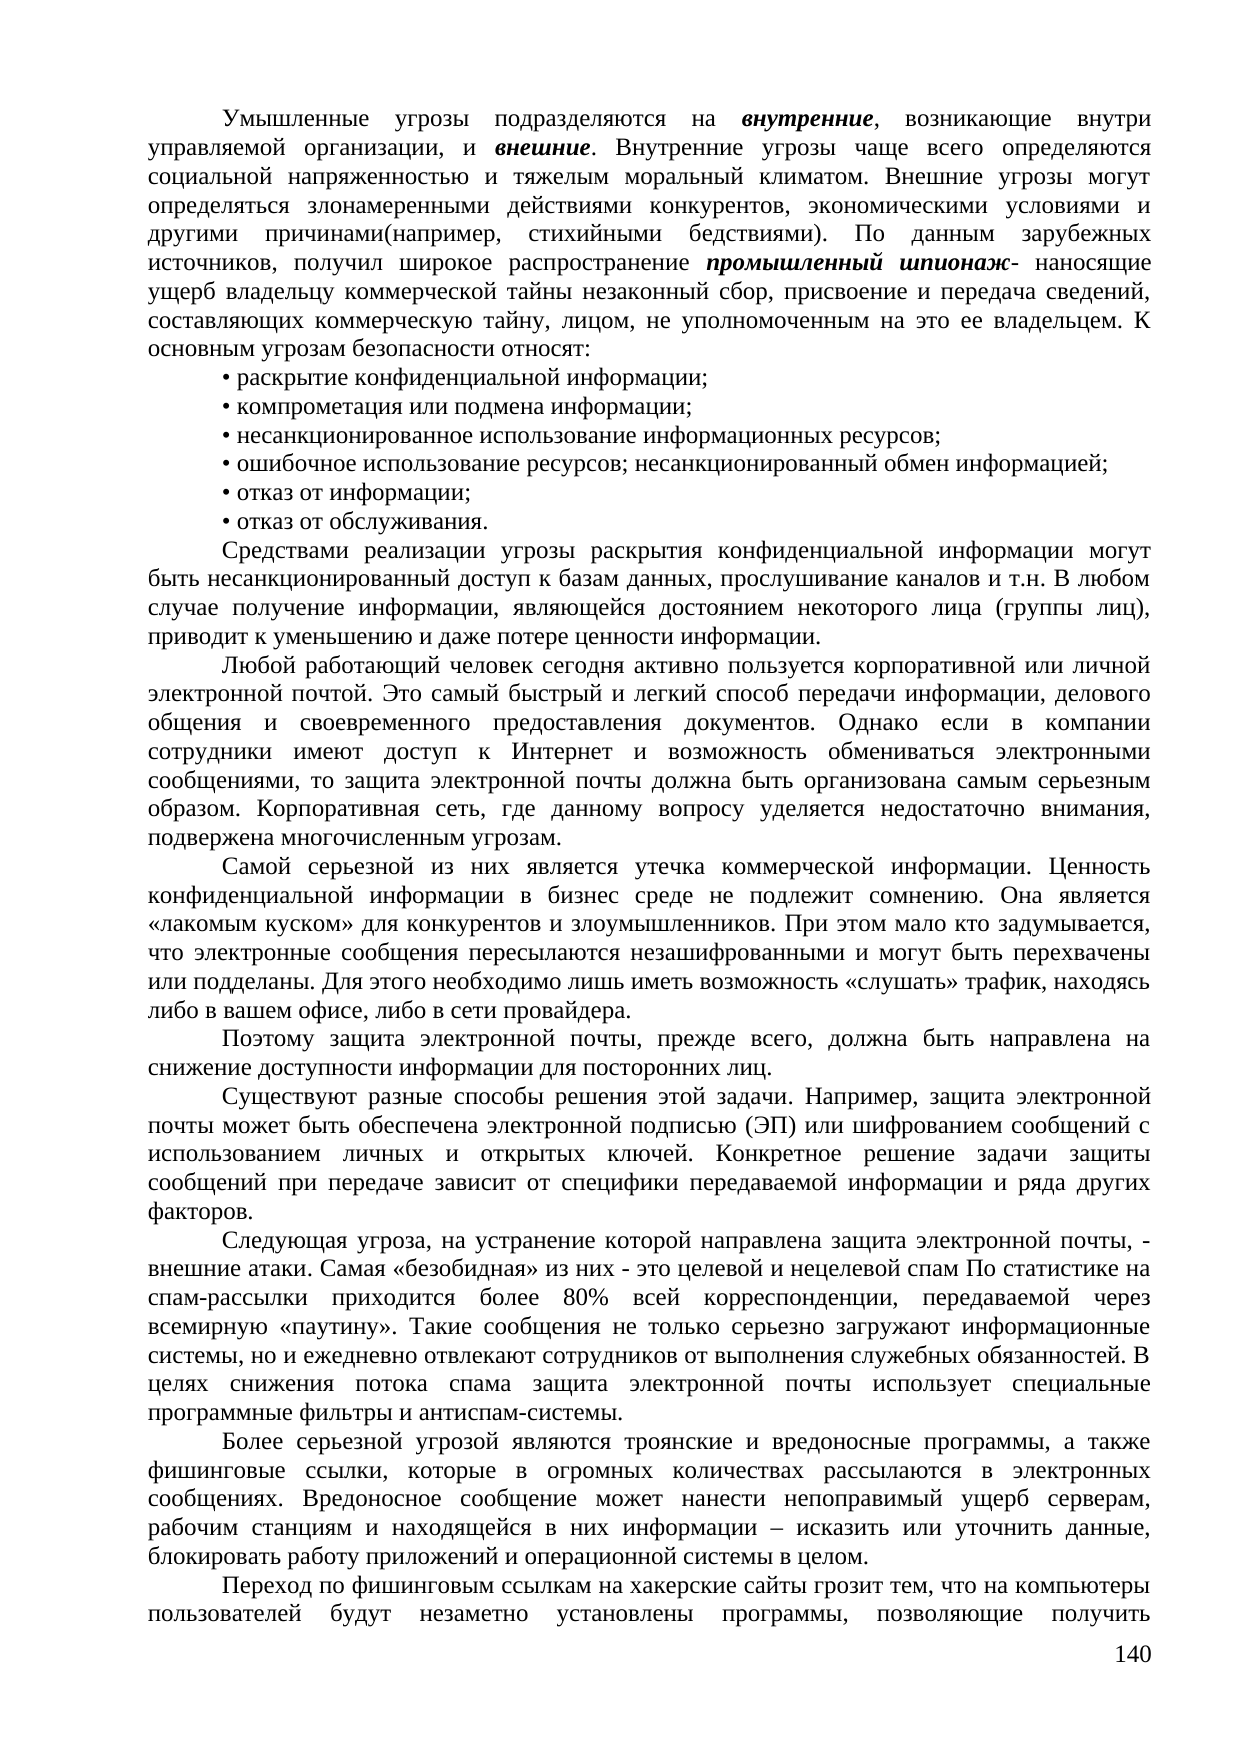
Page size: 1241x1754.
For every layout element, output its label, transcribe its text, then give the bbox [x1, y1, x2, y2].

text Умышленные угрозы подразделяются на внутренние, возникающие внутри управляемой организации, и внешние. Внутренние угрозы чаще всего определяются социальной напряженностью и тяжелым моральный климатом. Внешние угрозы могут определяться злонамеренными действиями конкурентов, экономическими условиями и другими причинами(например, стихийными бедствиями). По данным зарубежных источников, получил широкое распространение промышленный шпионаж- наносящие ущерб владельцу коммерческой тайны незаконный сбор, присвоение и передача сведений, составляющих коммерческую тайну, лицом, не уполномоченным на это ее владельцем. К основным угрозам безопасности относят: [148, 103, 1152, 362]
text • ошибочное использование ресурсов; несанкционированный обмен информацией; [148, 448, 1152, 477]
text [148, 1570, 1152, 1627]
text Самой серьезной из них является утечка коммерческой информации. Ценность конфиденциальной информации в бизнес среде не подлежит сомнению. Она является «лакомым куском» для конкурентов и злоумышленников. При этом мало кто задумывается, что электронные сообщения пересылаются незашифрованными и могут быть перехвачены или подделаны. Для этого необходимо лишь иметь возможность «слушать» трафик, находясь либо в вашем офисе, либо в сети провайдера. [148, 851, 1152, 1023]
text Следующая угроза, на устранение которой направлена защита электронной почты, - внешние атаки. Самая «безобидная» из них - это целевой и нецелевой спам По статистике на спам-рассылки приходится более 80% всей корреспонденции, передаваемой через всемирную «паутину». Такие сообщения не только серьезно загружают информационные системы, но и ежедневно отвлекают сотрудников от выполнения служебных обязанностей. В целях снижения потока спама защита электронной почты использует специальные программные фильтры и антиспам-системы. [148, 1225, 1152, 1426]
text Поэтому защита электронной почты, прежде всего, должна быть направлена на снижение доступности информации для посторонних лиц. [148, 1023, 1152, 1081]
text • несанкционированное использование информационных ресурсов; [148, 420, 1152, 448]
text Средствами реализации угрозы раскрытия конфиденциальной информации могут быть несанкционированный доступ к базам данных, прослушивание каналов и т.н. В любом случае получение информации, являющейся достоянием некоторого лица (группы лиц), приводит к уменьшению и даже потере ценности информации. [148, 535, 1152, 650]
text Более серьезной угрозой являются троянские и вредоносные программы, а также фишинговые ссылки, которые в огромных количествах рассылаются в электронных сообщениях. Вредоносное сообщение может нанести непоправимый ущерб серверам, рабочим станциям и находящейся в них информации – исказить или уточнить данные, блокировать работу приложений и операционной системы в целом. [148, 1426, 1152, 1570]
text • отказ от обслуживания. [148, 506, 1152, 535]
text • отказ от информации; [148, 477, 1152, 506]
text Любой работающий человек сегодня активно пользуется корпоративной или личной электронной почтой. Это самый быстрый и легкий способ передачи информации, делового общения и своевременного предоставления документов. Однако если в компании сотрудники имеют доступ к Интернет и возможность обмениваться электронными сообщениями, то защита электронной почты должна быть организована самым серьезным образом. Корпоративная сеть, где данному вопросу уделяется недостаточно внимания, подвержена многочисленным угрозам. [148, 650, 1152, 851]
text • раскрытие конфиденциальной информации; [148, 362, 1152, 391]
text • компрометация или подмена информации; [148, 391, 1152, 420]
text Существуют разные способы решения этой задачи. Например, защита электронной почты может быть обеспечена электронной подписью (ЭП) или шифрованием сообщений с использованием личных и открытых ключей. Конкретное решение задачи защиты сообщений при передаче зависит от специфики передаваемой информации и ряда других факторов. [148, 1081, 1152, 1225]
